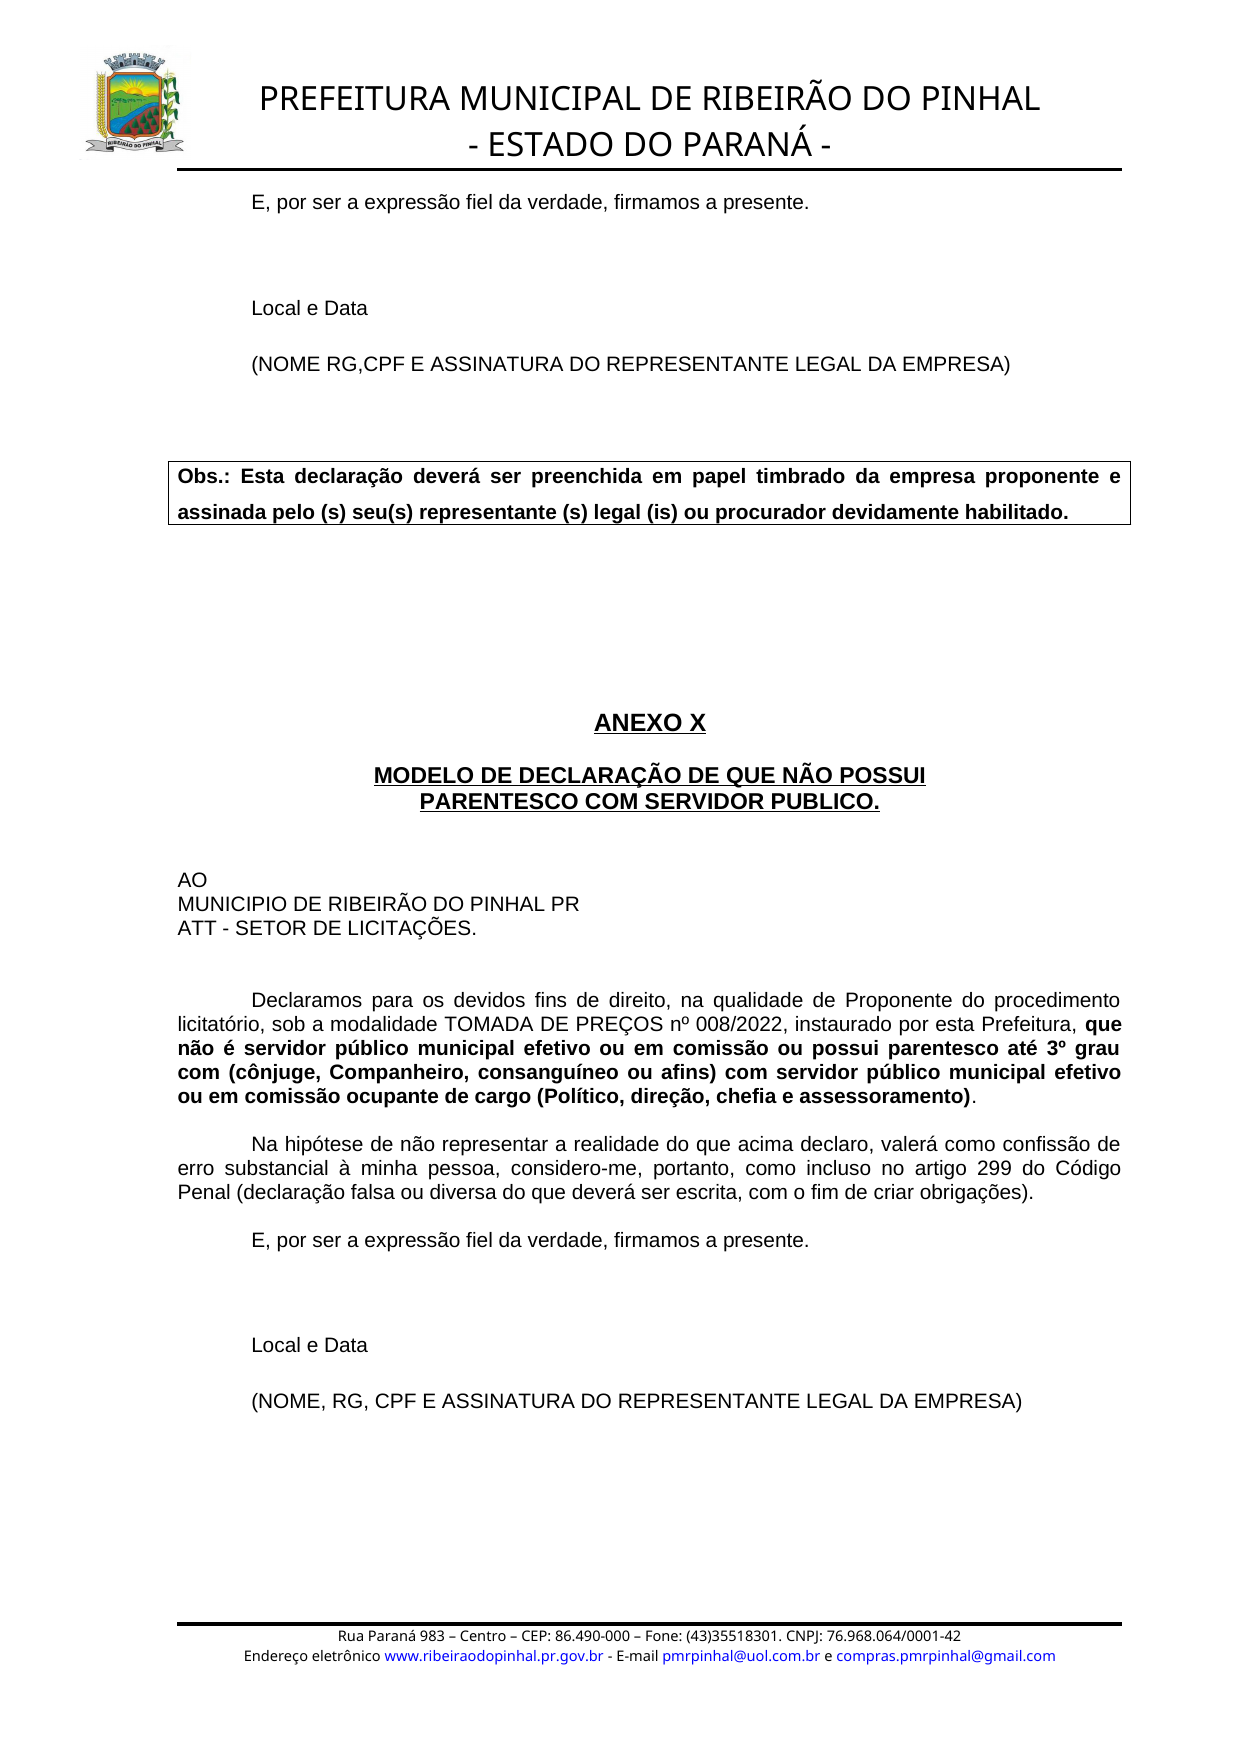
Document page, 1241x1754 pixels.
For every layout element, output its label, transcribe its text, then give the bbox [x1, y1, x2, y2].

text E, por ser a expressão fiel da verdade, firmamos a presente. [177, 1227, 1122, 1251]
text MUNICIPIO DE RIBEIRÃO DO PINHAL PR [177, 892, 1122, 916]
text ANEXO X [177, 708, 1122, 737]
picture [79, 45, 192, 160]
text (NOME RG,CPF E ASSINATURA DO REPRESENTANTE LEGAL DA EMPRESA) [177, 352, 1122, 376]
text ATT - SETOR DE LICITAÇÕES. [177, 916, 1122, 940]
text Na hipótese de não representar a realidade do que acima declaro, valerá como confissão de erro substancial à minha pessoa, considero-me, portanto, como incluso no artigo 299 do Código Penal (declaração falsa ou diversa do que deverá ser escrita, com o fim de criar obrigações). [177, 1132, 1122, 1203]
text Declaramos para os devidos fins de direito, na qualidade de Proponente do procedimento licitatório, sob a modalidade TOMADA DE PREÇOS nº 008/2022, instaurado por esta Prefeitura, que não é servidor público municipal efetivo ou em comissão ou possui parentesco até 3º grau com (cônjuge, Companheiro, consanguíneo ou afins) com servidor público municipal efetivo ou em comissão ocupante de cargo (Político, direção, chefia e assessoramento). [177, 988, 1122, 1108]
text Obs.: Esta declaração deverá ser preenchida em papel timbrado da empresa proponente e assinada pelo (s) seu(s) representante (s) legal (is) ou procurador devidamente habilitado. [169, 462, 1130, 524]
text PARENTESCO COM SERVIDOR PUBLICO. [177, 788, 1122, 814]
text Local e Data [177, 1332, 1122, 1356]
text (NOME, RG, CPF E ASSINATURA DO REPRESENTANTE LEGAL DA EMPRESA) [177, 1389, 1122, 1413]
text E, por ser a expressão fiel da verdade, firmamos a presente. [177, 190, 1122, 214]
text AO [177, 868, 1122, 892]
text MODELO DE DECLARAÇÃO DE QUE NÃO POSSUI [177, 762, 1122, 788]
text Local e Data [177, 295, 1122, 319]
